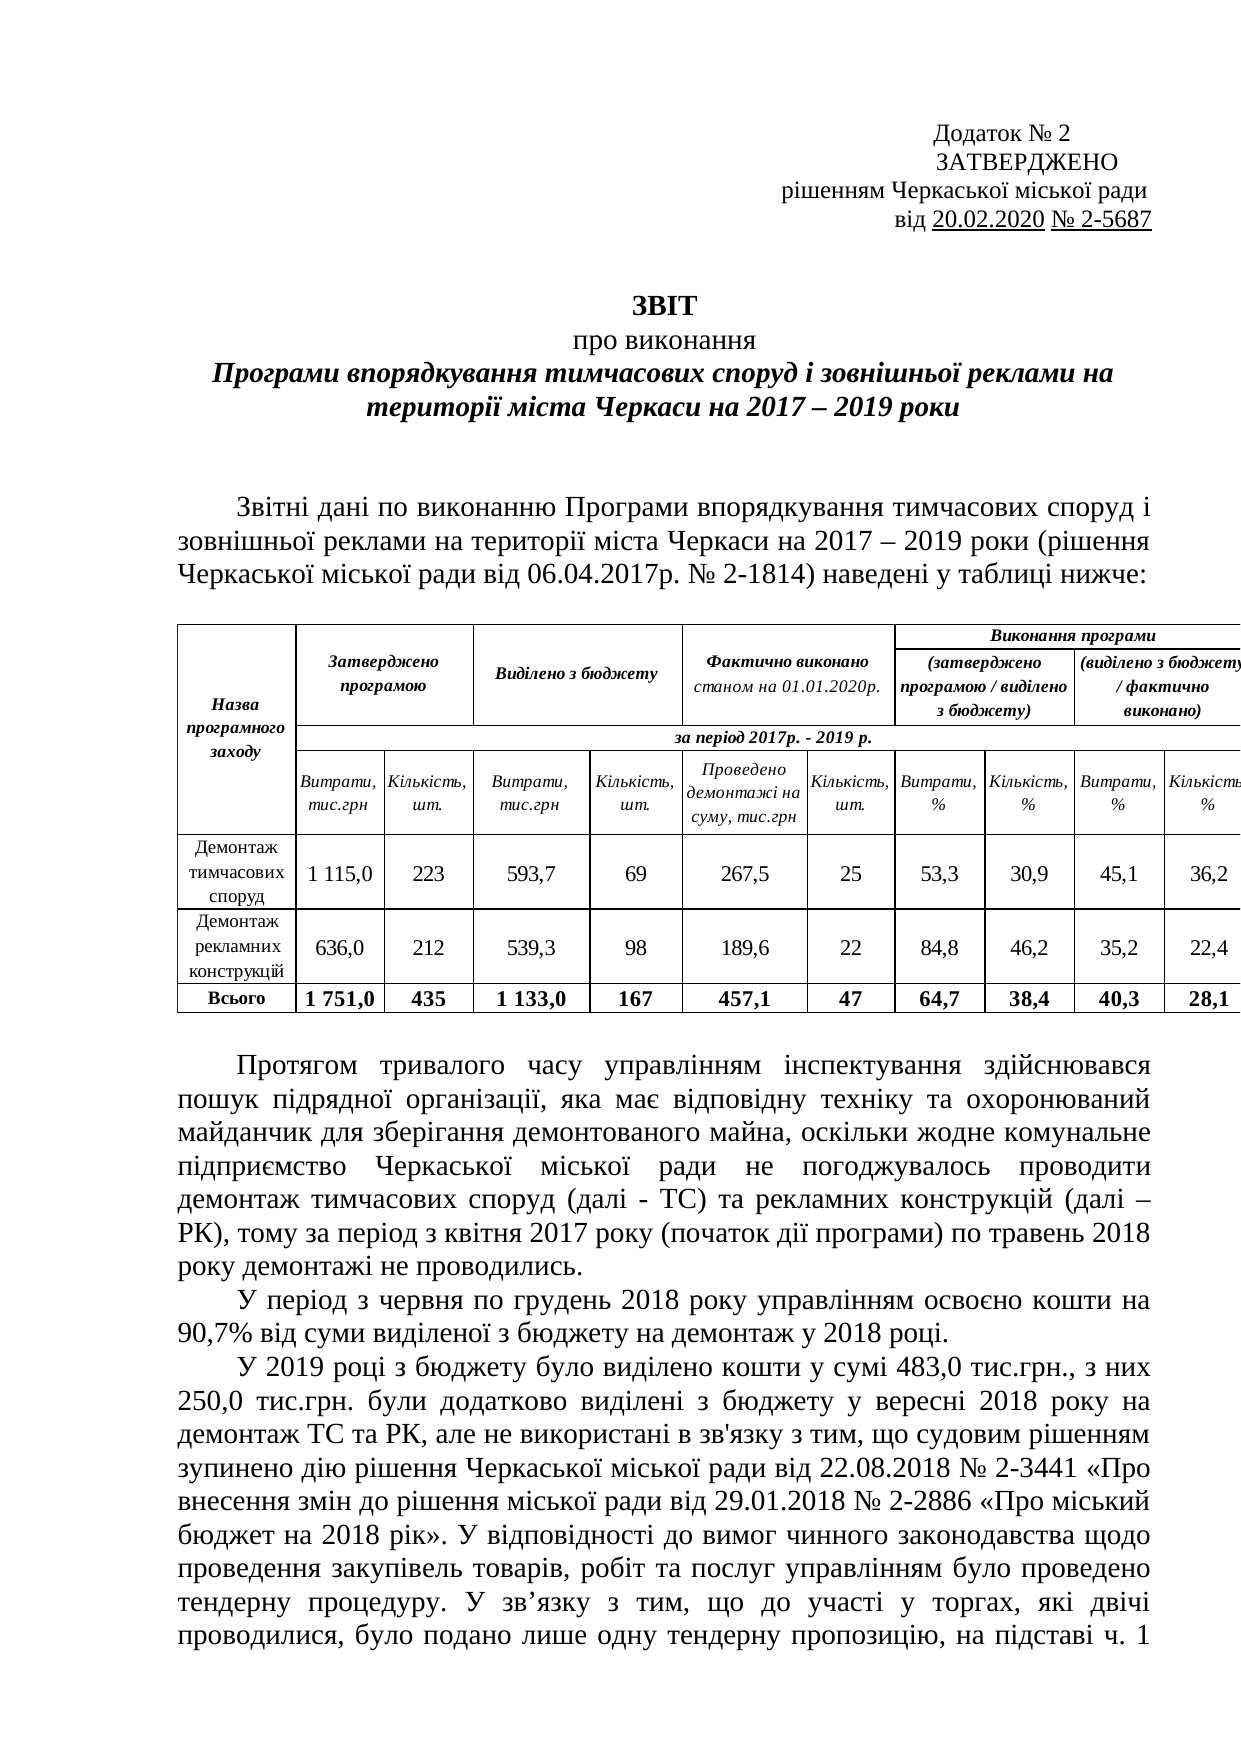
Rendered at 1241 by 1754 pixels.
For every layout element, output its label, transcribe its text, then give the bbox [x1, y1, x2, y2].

text ЗВІТ [177, 288, 1152, 322]
text про виконання [177, 322, 1152, 355]
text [177, 1349, 1152, 1651]
text У період з червня по грудень 2018 року управлінням освоєно кошти на 90,7% від суми виділеної з бюджету на демонтаж у 2018 році. [177, 1282, 1152, 1349]
text рішенням Черкаської міської ради [177, 176, 1152, 204]
text Звітні дані по виконанню Програми впорядкування тимчасових споруд і зовнішньої реклами на території міста Черкаси на 2017 – 2019 роки (рішення Черкаської міської ради від 06.04.2017р. № 2-1814) наведені у таблиці нижче: [177, 489, 1152, 590]
text Додаток № 2 [177, 118, 1152, 147]
text від 20.02.2020 № 2-5687 [177, 204, 1152, 233]
text Програми впорядкування тимчасових споруд і зовнішньої реклами на території міста Черкаси на 2017 – 2019 роки [177, 355, 1152, 422]
text Протягом тривалого часу управлінням інспектування здійснювався пошук підрядної організації, яка має відповідну техніку та охоронюваний майданчик для зберігання демонтованого майна, оскільки жодне комунальне підприємство Черкаської міської ради не погоджувалось проводити демонтаж тимчасових споруд (далі - ТС) та рекламних конструкцій (далі – РК), тому за період з квітня 2017 року (початок дії програми) по травень 2018 року демонтажі не проводились. [177, 1047, 1152, 1282]
text ЗАТВЕРДЖЕНО [177, 147, 1152, 176]
